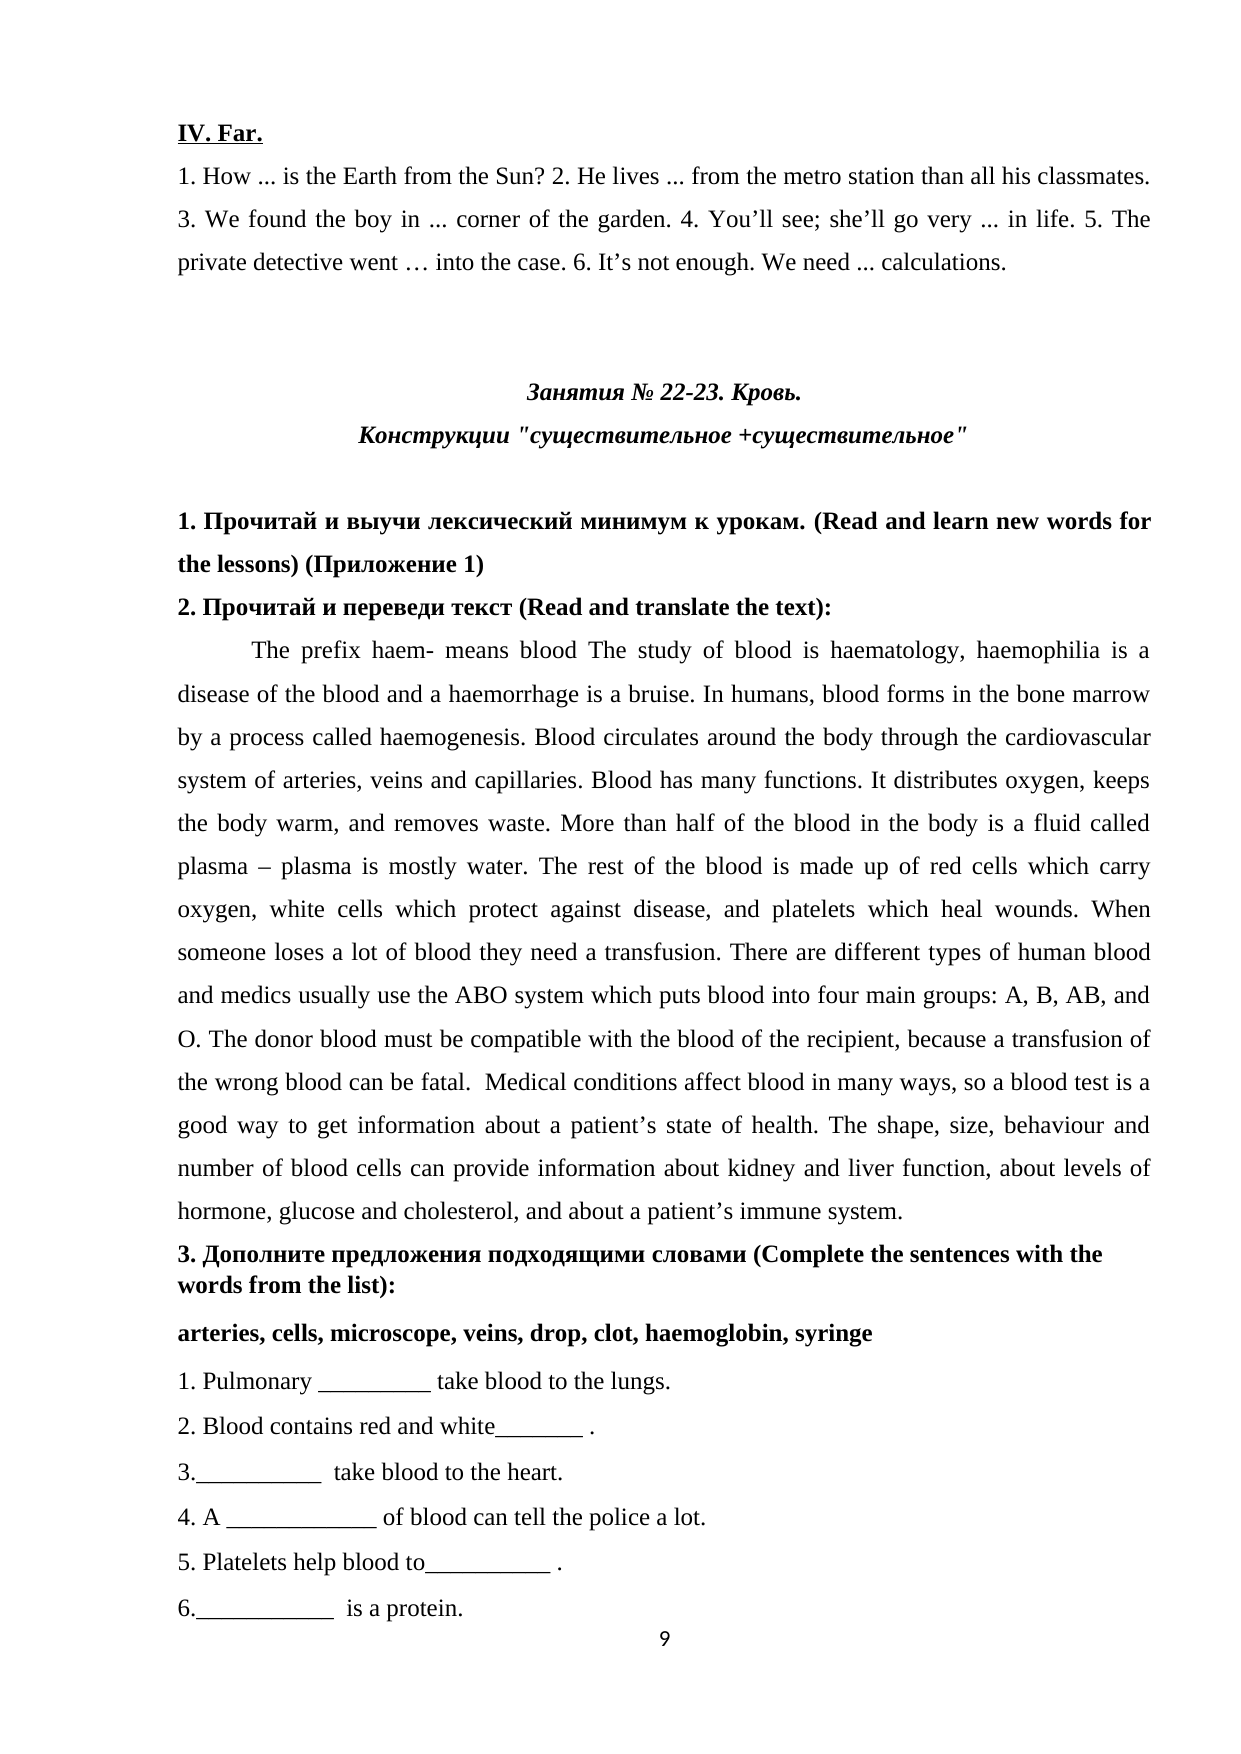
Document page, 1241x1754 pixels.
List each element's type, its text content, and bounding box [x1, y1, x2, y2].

text Занятия № 22-23. Кровь. [177, 377, 1152, 406]
text IV. Far. [177, 118, 1152, 147]
text The prefix haem- means blood The study of blood is haematology, haemophilia is a disease of the blood and a haemorrhage is a bruise. In humans, blood forms in the bone marrow by a process called haemogenesis. Blood circulates around the body through the cardiovascular system of arteries, veins and capillaries. Blood has many functions. It distributes oxygen, keeps the body warm, and removes waste. More than half of the blood in the body is a fluid called plasma – plasma is mostly water. The rest of the blood is made up of red cells which carry oxygen, white cells which protect against disease, and platelets which heal wounds. When someone loses a lot of blood they need a transfusion. There are different types of human blood and medics usually use the ABO system which puts blood into four main groups: A, B, AB, and O. The donor blood must be compatible with the blood of the recipient, because a transfusion of the wrong blood can be fatal. Medical conditions affect blood in many ways, so a blood test is a good way to get information about a patient’s state of health. The shape, size, behaviour and number of blood cells can provide information about kidney and liver function, about levels of hormone, glucose and cholesterol, and about a patient’s immune system. [177, 636, 1152, 1225]
text 3.__________ take blood to the heart. [177, 1457, 1152, 1485]
text 2. Blood contains red and white_______ . [177, 1411, 1152, 1440]
text arteries, cells, microscope, veins, drop, clot, haemoglobin, syringe [177, 1318, 1152, 1347]
text 5. Platelets help blood to__________ . [177, 1547, 1152, 1576]
text 1. Прочитай и выучи лексический минимум к урокам. (Read and learn new words for the lessons) (Приложение 1) [177, 506, 1152, 578]
text 6.___________ is a protein. [177, 1593, 1152, 1622]
text 2. Прочитай и переведи текст (Read and translate the text): [177, 592, 1152, 621]
text Конструкции "существительное +существительное" [177, 420, 1152, 449]
text 1. Pulmonary _________ take blood to the lungs. [177, 1366, 1152, 1394]
text 1. How ... is the Earth from the Sun? 2. He lives ... from the metro station than all his classmates. 3. We found the boy in ... corner of the garden. 4. You’ll see; she’ll go very ... in life. 5. The private detective went … into the case. 6. It’s not enough. We need ... calculations. [177, 161, 1152, 276]
text 4. A ____________ of blood can tell the police a lot. [177, 1502, 1152, 1531]
text 3. Дополните предложения подходящими словами (Complete the sentences with the words from the list): [177, 1239, 1152, 1299]
